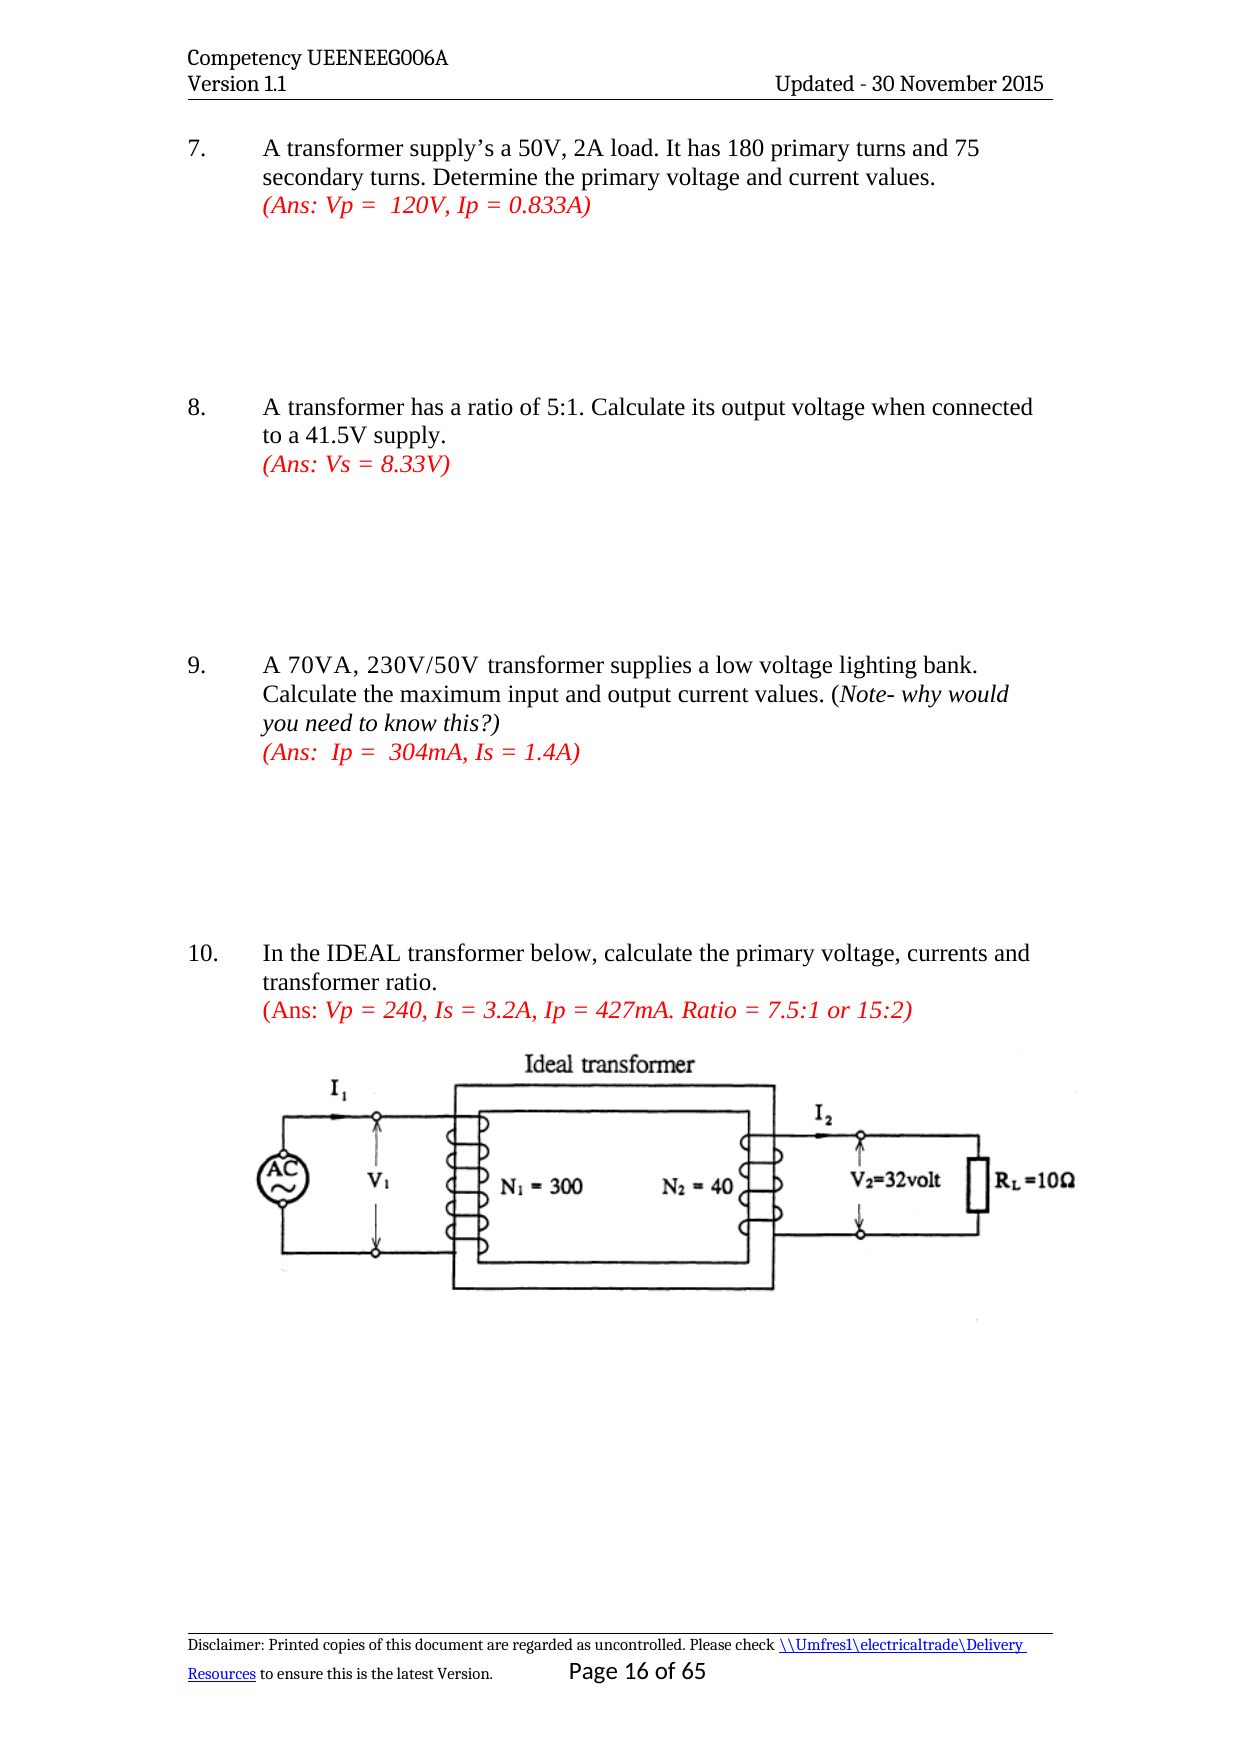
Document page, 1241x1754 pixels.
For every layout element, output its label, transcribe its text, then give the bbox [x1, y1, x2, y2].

picture [223, 1028, 1088, 1340]
list A transformer has a ratio of 5:1. Calculate its output voltage when connected to a 41.5V supply. (Ans: Vs = 8.33V) [187, 392, 1053, 478]
list A transformer supply’s a 50V, 2A load. It has 180 primary turns and 75 secondary turns. Determine the primary voltage and current values. (Ans: Vp = 120V, Ip = 0.833A) [187, 133, 1053, 219]
list A 70VA, 230V/50V transformer supplies a low voltage lighting bank. Calculate the maximum input and output current values. (Note- why would you need to know this?) (Ans: Ip = 304mA, Is = 1.4A) [187, 650, 1053, 765]
list In the IDEAL transformer below, calculate the primary voltage, currents and transformer ratio. (Ans: Vp = 240, Is = 3.2A, Ip = 427mA. Ratio = 7.5:1 or 15:2) [187, 938, 1053, 1024]
